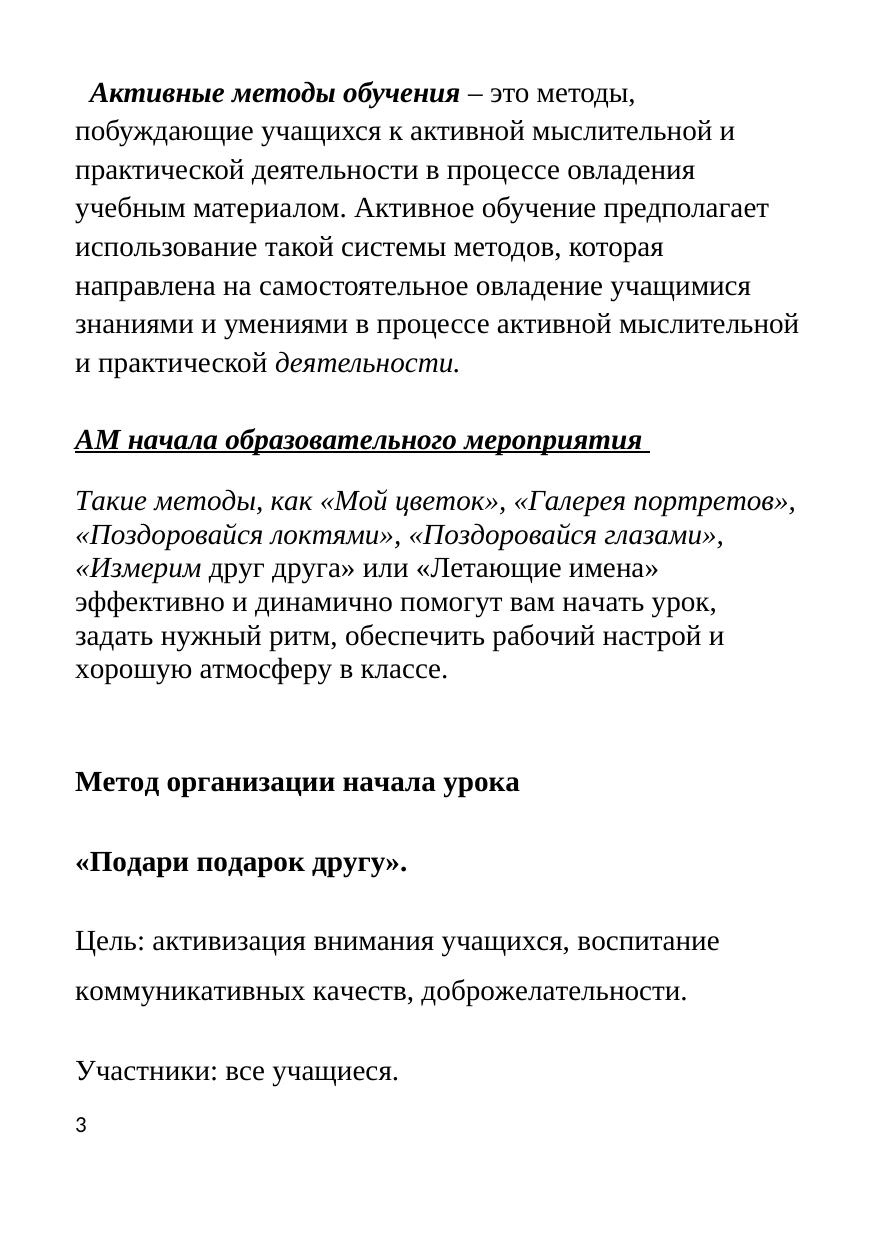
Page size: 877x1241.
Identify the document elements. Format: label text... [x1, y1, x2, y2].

text АМ начала образовательного мероприятия [75, 422, 802, 483]
text Цель: активизация внимания учащихся, воспитание коммуникативных качеств, доброжелательности. [75, 923, 802, 1007]
subtitle Активные методы обучения – это методы, побуждающие учащихся к активной мыслительной и практической деятельности в процессе овладения учебным материалом. Активное обучение предполагает использование такой системы методов, которая направлена на самостоятельное овладение учащимися знаниями и умениями в процессе активной мыслительной и практической деятельности. [75, 75, 802, 378]
text Метод организации начала урока [75, 714, 802, 798]
text «Подари подарок другу». [75, 844, 802, 877]
text Участники: все учащиеся. [75, 1053, 802, 1086]
text Такие методы, как «Мой цветок», «Галерея портретов», «Поздоровайся локтями», «Поздоровайся глазами», «Измерим друг друга» или «Летающие имена» эффективно и динамично помогут вам начать урок, задать нужный ритм, обеспечить рабочий настрой и хорошую атмосферу в классе. [75, 483, 802, 685]
